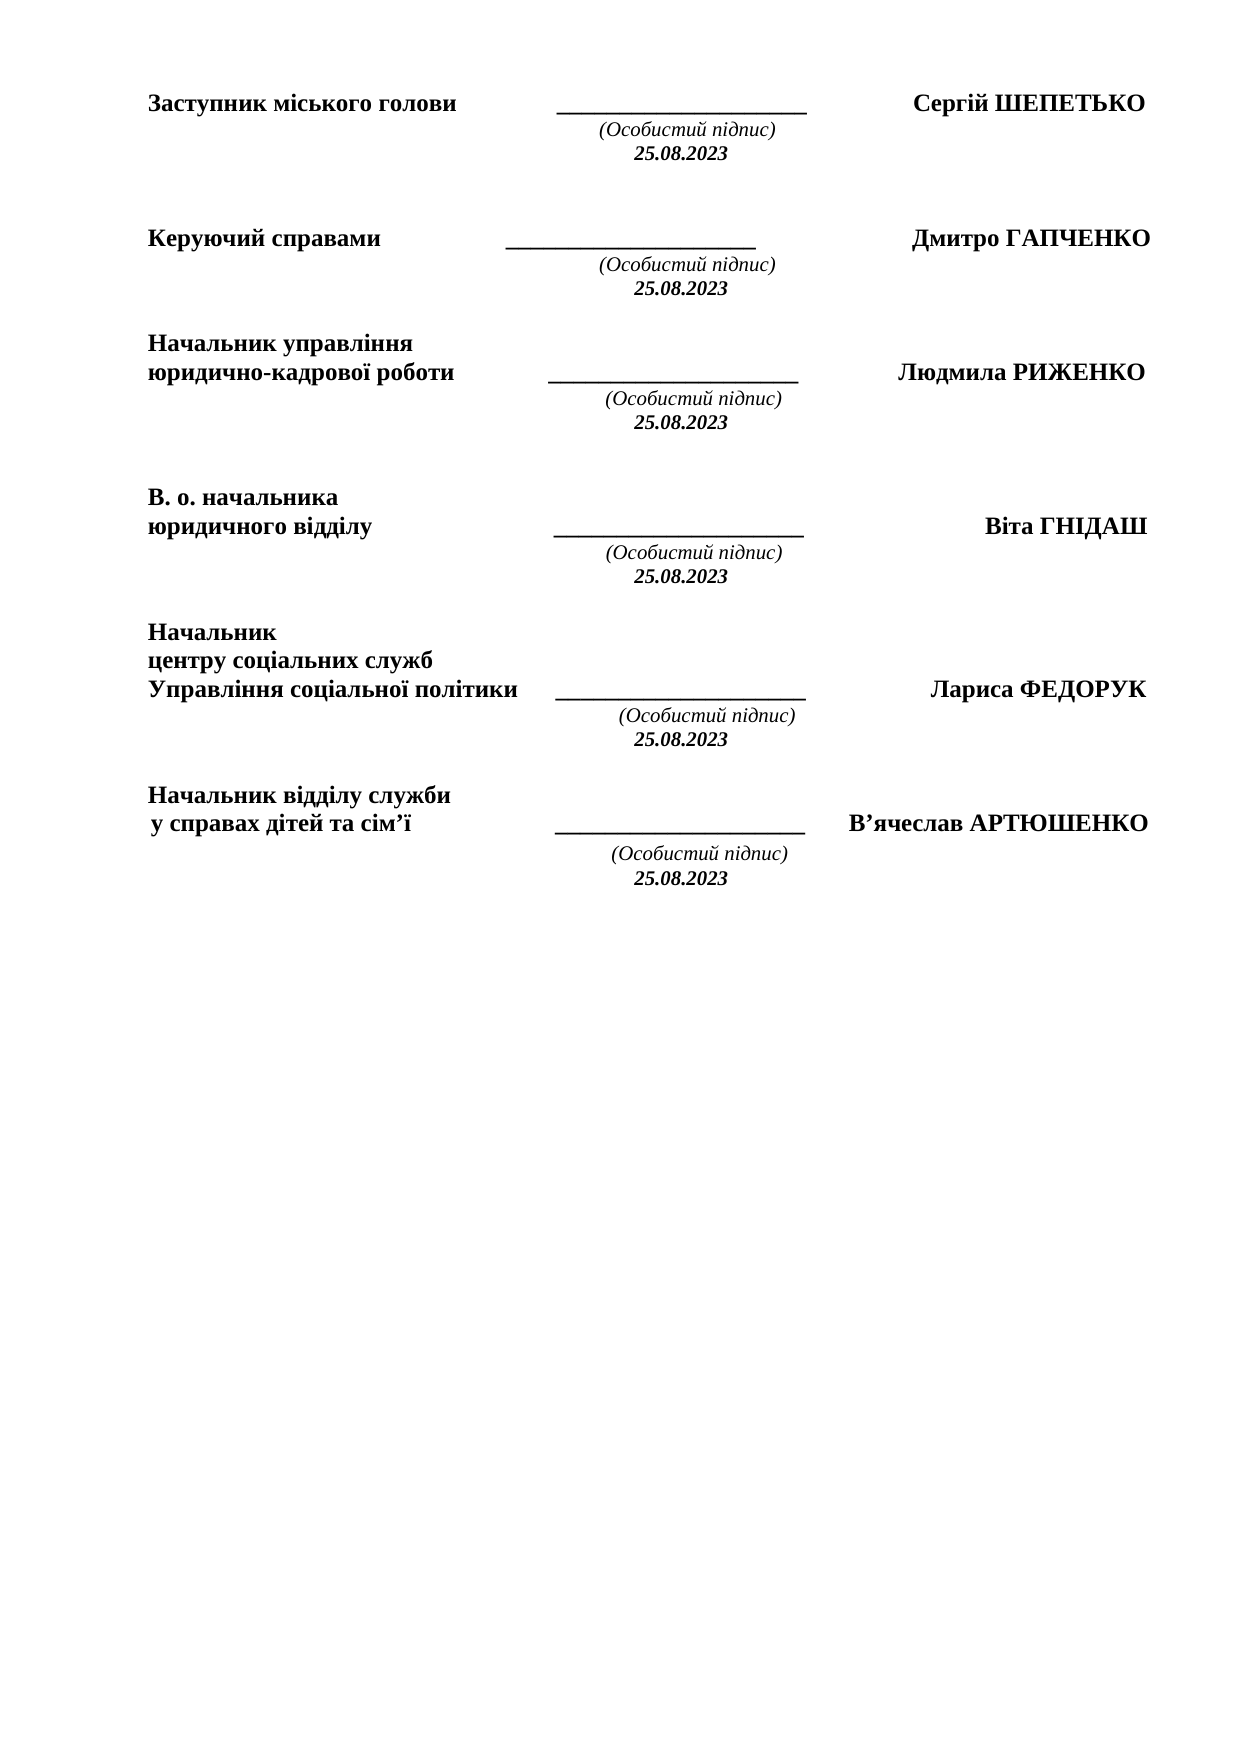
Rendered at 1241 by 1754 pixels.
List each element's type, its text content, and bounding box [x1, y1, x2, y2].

text Начальник відділу служби [148, 780, 1152, 808]
text 25.08.2023 [148, 866, 1152, 890]
text Начальник управління [148, 328, 1152, 357]
text 25.08.2023 [148, 276, 1152, 300]
text В. о. начальника [148, 482, 1152, 511]
text Заступник міського голови ____________________ Сергій ШЕПЕТЬКО [148, 88, 1152, 117]
text юридичного відділу ____________________ Віта ГНІДАШ [148, 511, 1152, 540]
text (Особистий підпис) [148, 252, 1152, 276]
text (Особистий підпис) [148, 117, 1152, 141]
text Управління соціальної політики ____________________ Лариса ФЕДОРУК [148, 674, 1152, 703]
text 25.08.2023 [148, 564, 1152, 588]
text 25.08.2023 [148, 141, 1152, 165]
text юридично-кадрової роботи ____________________ Людмила РИЖЕНКО [148, 357, 1152, 386]
text (Особистий підпис) [148, 703, 1152, 727]
text 25.08.2023 [148, 727, 1152, 751]
text у справах дітей та сім’ї ____________________ В’ячеслав АРТЮШЕНКО (Особистий підпис) [148, 808, 1152, 866]
text Керуючий справами ____________________ Дмитро ГАПЧЕНКО [148, 223, 1152, 252]
text 25.08.2023 [148, 410, 1152, 434]
text (Особистий підпис) [148, 540, 1152, 564]
text Начальник [148, 617, 1152, 645]
text (Особистий підпис) [148, 386, 1152, 410]
text центру соціальних служб [148, 645, 1152, 674]
